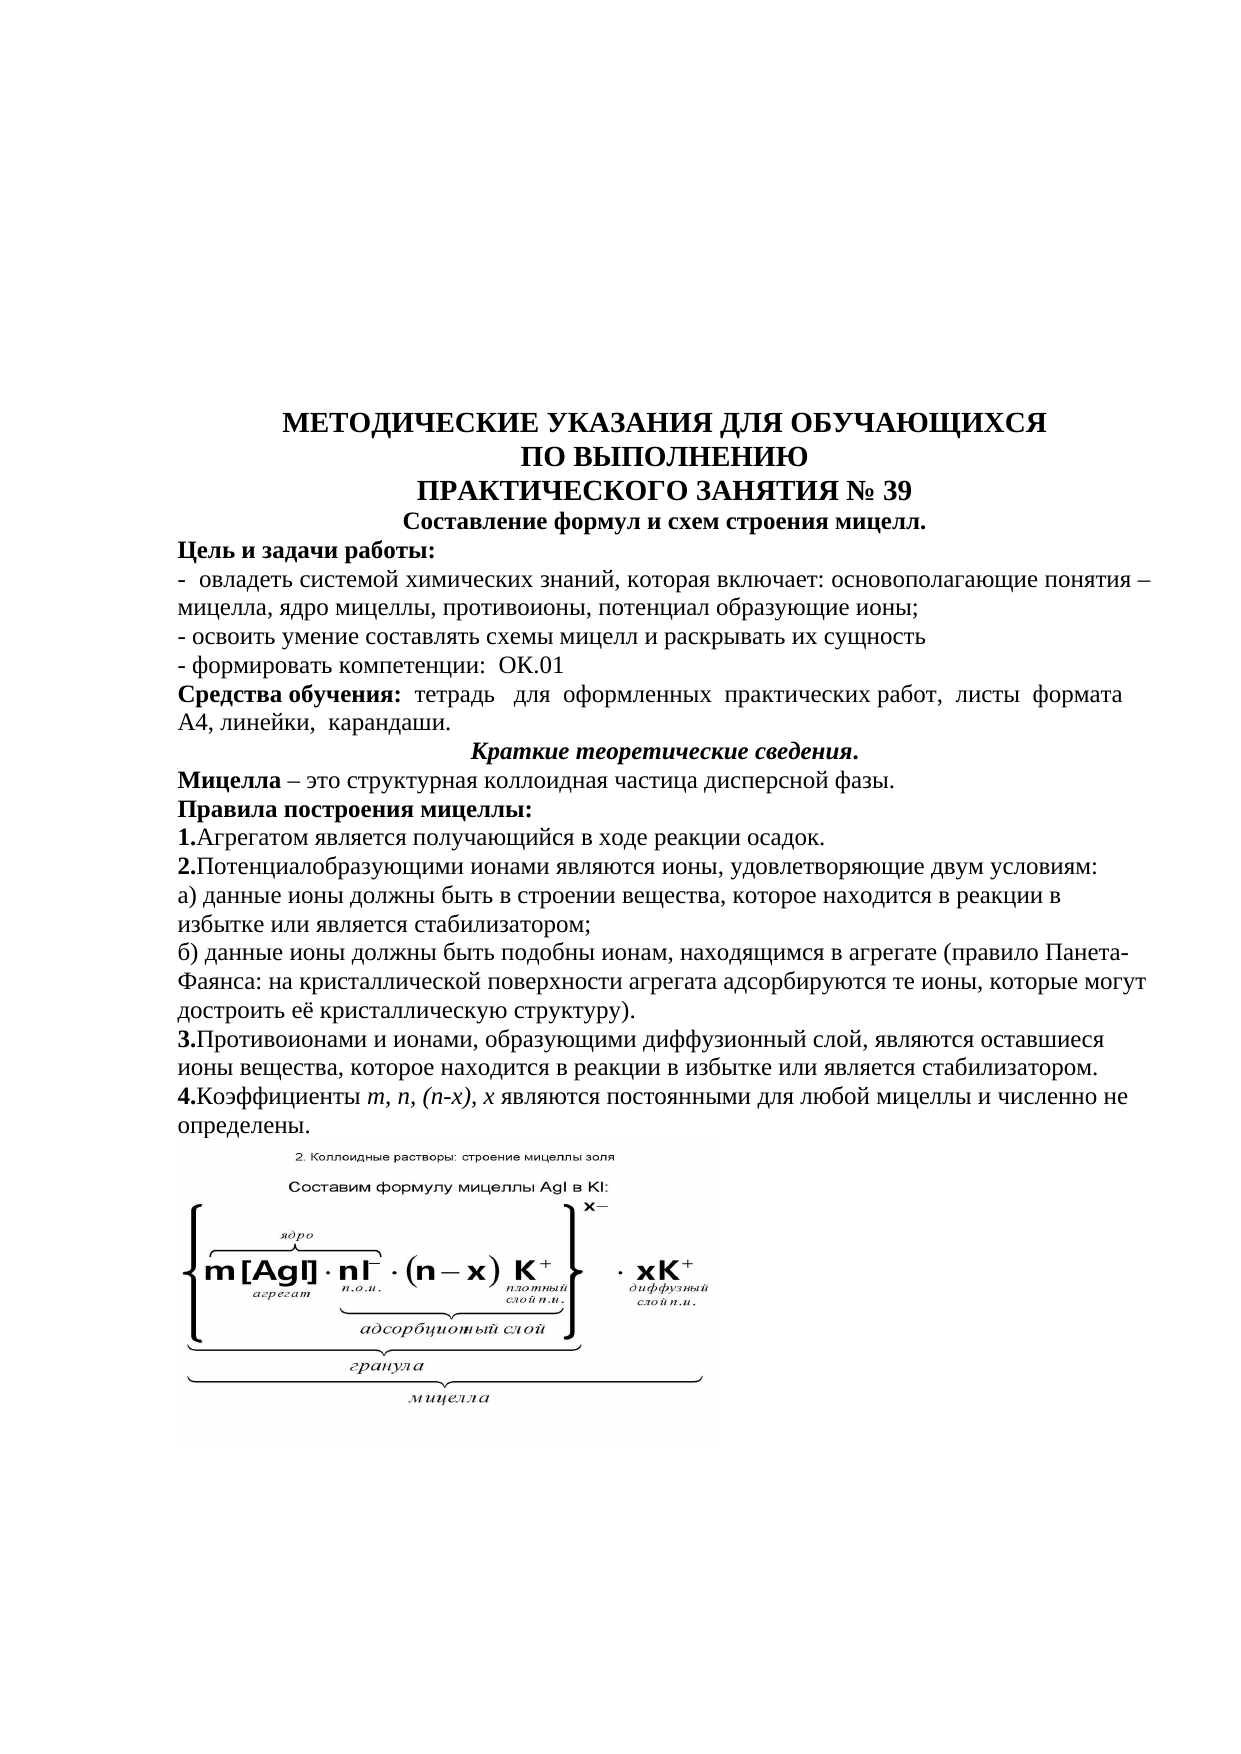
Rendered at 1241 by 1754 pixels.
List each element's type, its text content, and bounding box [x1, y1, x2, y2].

text 2.Потенциалобразующими ионами являются ионы, удовлетворяющие двум условиям: [177, 851, 1152, 880]
text б) данные ионы должны быть подобны ионам, находящимся в агрегате (правило Панета-Фаянса: на кристаллической поверхности агрегата адсорбируются те ионы, которые могут достроить её кристаллическую структуру). [177, 937, 1152, 1024]
text а) данные ионы должны быть в строении вещества, которое находится в реакции в избытке или является стабилизатором; [177, 880, 1152, 937]
text Составление формул и схем строения мицелл. [177, 506, 1152, 535]
text Цель и задачи работы: [177, 535, 1152, 564]
text Мицелла – это структурная коллоидная частица дисперсной фазы. [177, 765, 1152, 794]
text МЕТОДИЧЕСКИЕ УКАЗАНИЯ ДЛЯ ОБУЧАЮЩИХСЯ [177, 406, 1152, 439]
text 1.Агрегатом является получающийся в ходе реакции осадок. [177, 822, 1152, 851]
picture [177, 1138, 720, 1447]
text ПРАКТИЧЕСКОГО ЗАНЯТИЯ № 39 [177, 473, 1152, 506]
text Краткие теоретические сведения. [177, 736, 1152, 765]
text - освоить умение составлять схемы мицелл и раскрывать их сущность [177, 621, 1152, 650]
text - формировать компетенции: ОК.01 [177, 650, 1152, 679]
text - овладеть системой химических знаний, которая включает: основополагающие понятия – мицелла, ядро мицеллы, противоионы, потенциал образующие ионы; [177, 564, 1152, 621]
text 4.Коэффициенты m, n, (n-x), x являются постоянными для любой мицеллы и численно не определены. [177, 1081, 1152, 1139]
text ПО ВЫПОЛНЕНИЮ [177, 439, 1152, 473]
text Средства обучения: тетрадь для оформленных практических работ, листы формата А4, линейки, карандаши. [177, 679, 1152, 736]
text 3.Противоионами и ионами, образующими диффузионный слой, являются оставшиеся ионы вещества, которое находится в реакции в избытке или является стабилизатором. [177, 1024, 1152, 1081]
text Правила построения мицеллы: [177, 794, 1152, 822]
